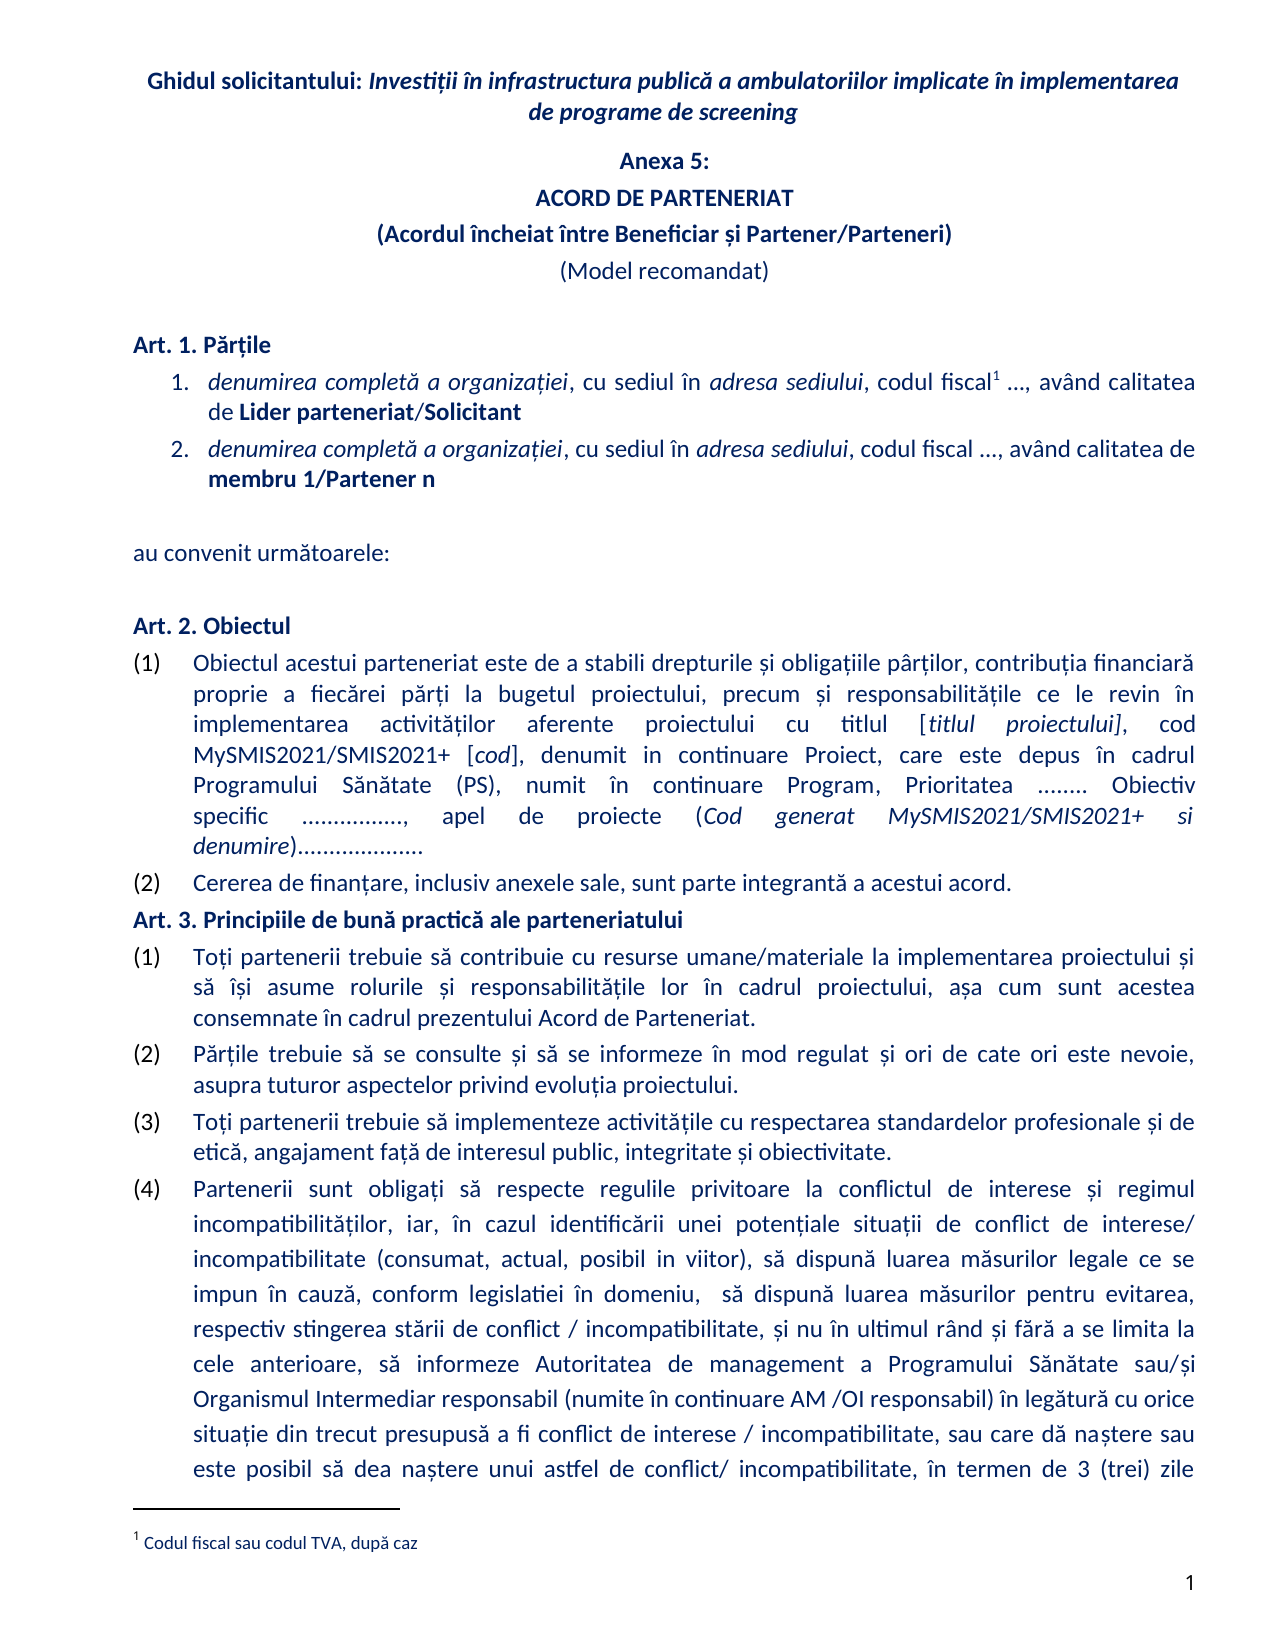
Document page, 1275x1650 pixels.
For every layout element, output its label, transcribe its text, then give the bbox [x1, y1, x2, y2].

title ACORD DE PARTENERIAT [133, 182, 1196, 212]
list Toţi partenerii trebuie să implementeze activităţile cu respectarea standardelor profesionale şi de etică, angajament față de interesul public, integritate şi obiectivitate. [133, 1106, 1196, 1167]
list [133, 1173, 1196, 1484]
list denumirea completă a organizației, cu sediul în adresa sediului, codul fiscal …, având calitatea de Lider parteneriat/Solicitant [170, 366, 1196, 427]
list Toţi partenerii trebuie să contribuie cu resurse umane/materiale la implementarea proiectului şi să îşi asume rolurile și responsabilitățile lor în cadrul proiectului, aşa cum sunt acestea consemnate în cadrul prezentului Acord de Parteneriat. [133, 941, 1196, 1032]
title (Model recomandat) [133, 255, 1196, 286]
subtitle Principiile de bună practică ale parteneriatului [133, 904, 1196, 934]
text au convenit următoarele: [133, 537, 1196, 567]
title (Acordul încheiat între Beneficiar şi Partener/Parteneri) [133, 218, 1196, 249]
list Obiectul acestui parteneriat este de a stabili drepturile şi obligațiile pârților, contribuția financiară proprie a fiecărei părţi la bugetul proiectului, precum şi responsabilitățile ce le revin în implementarea activităților aferente proiectului cu titlul [titlul proiectului], cod MySMIS2021/SMIS2021+ [cod], denumit in continuare Proiect, care este depus în cadrul Programului Sănătate (PS), numit în continuare Program, Prioritatea ........ Obiectiv specific ................, apel de proiecte (Cod generat MySMIS2021/SMIS2021+ si denumire).................... [133, 647, 1196, 861]
title Anexa 5: [133, 145, 1196, 176]
list denumirea completă a organizației, cu sediul în adresa sediului, codul fiscal …, având calitatea de membru 1/Partener n [170, 433, 1196, 494]
subtitle Părțile [133, 329, 1196, 359]
list Cererea de finanţare, inclusiv anexele sale, sunt parte integrantă a acestui acord. [133, 867, 1196, 898]
list Părţile trebuie să se consulte şi să se informeze în mod regulat și ori de cate ori este nevoie, asupra tuturor aspectelor privind evoluţia proiectului. [133, 1038, 1196, 1099]
subtitle Obiectul [133, 611, 1196, 641]
